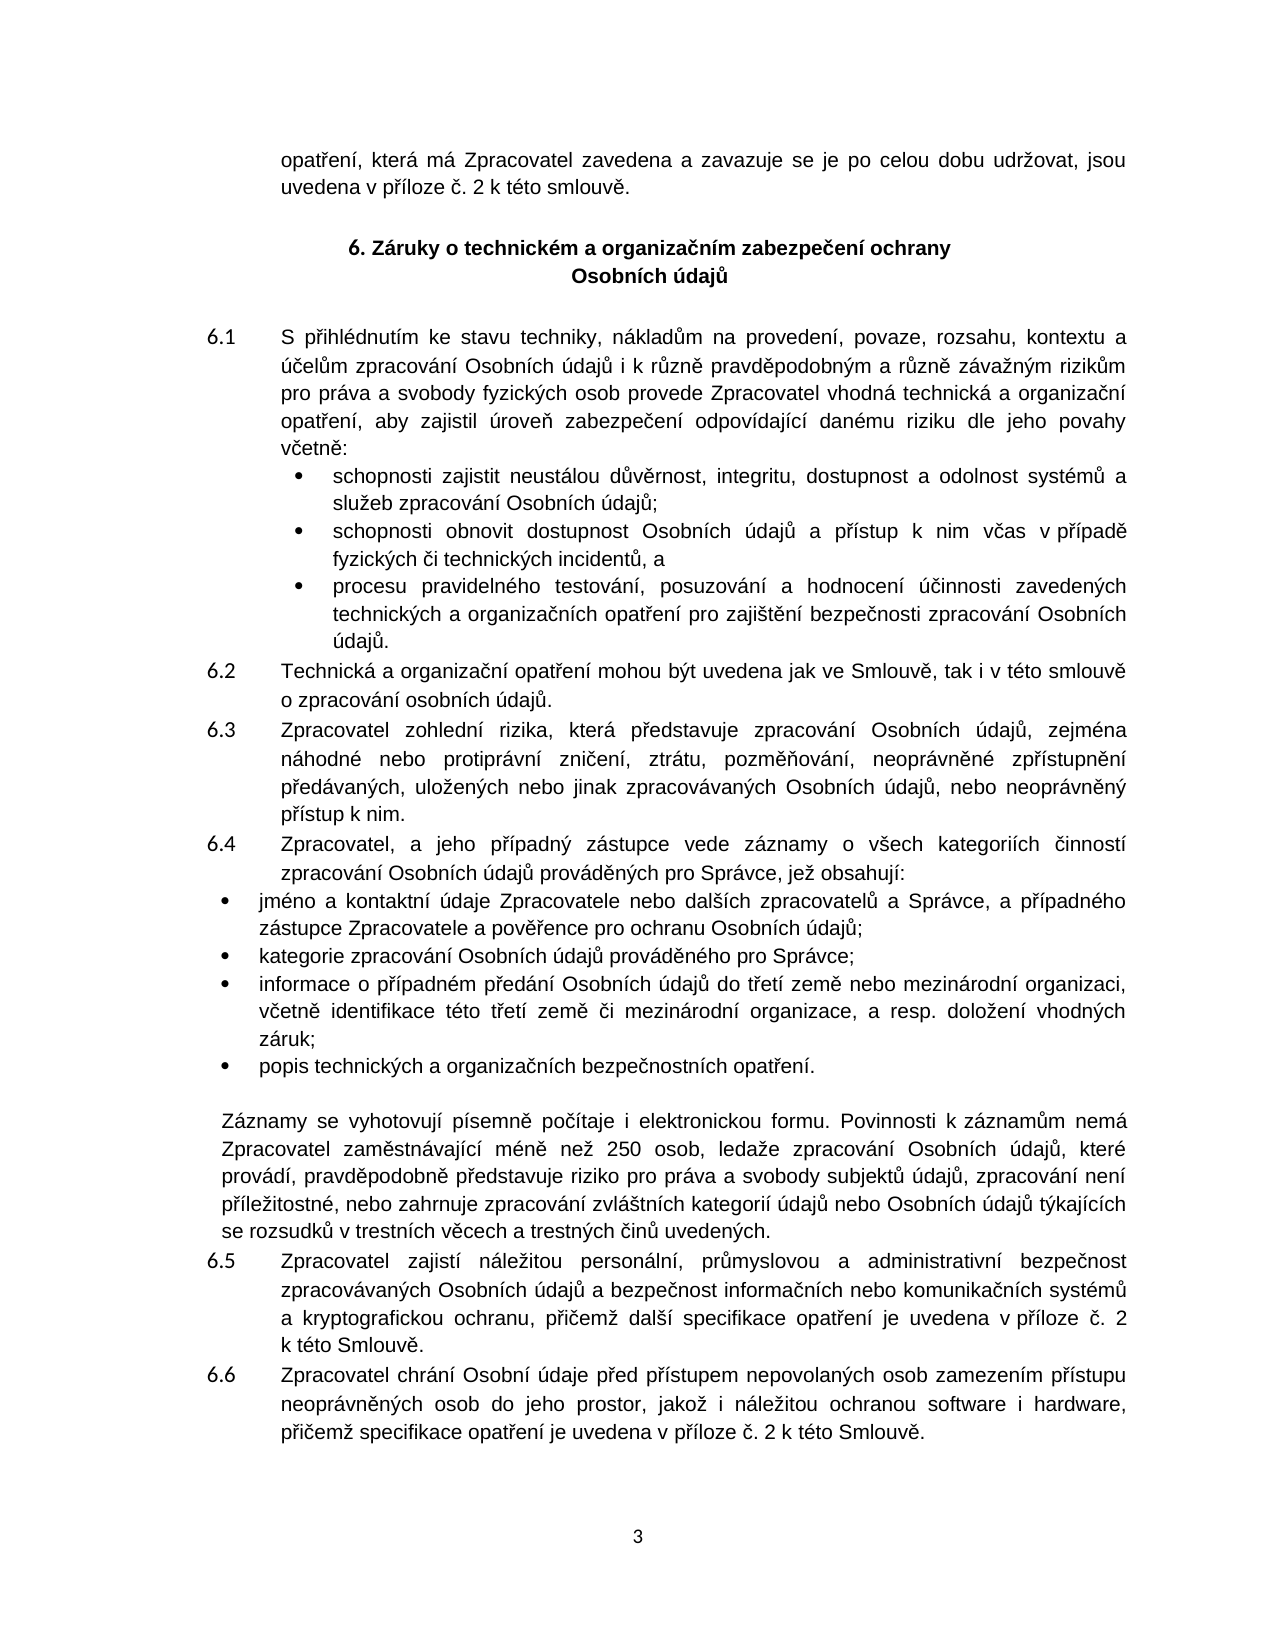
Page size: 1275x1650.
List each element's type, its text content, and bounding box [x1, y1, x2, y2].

list popis technických a organizačních bezpečnostních opatření. [221, 1054, 1127, 1078]
list informace o případném předání Osobních údajů do třetí země nebo mezinárodní organizaci, včetně identifikace této třetí země či mezinárodní organizace, a resp. doložení vhodných záruk; [221, 971, 1127, 1050]
subtitle Záruky o technickém a organizačním zabezpečení ochrany Osobních údajů [325, 233, 974, 288]
subtitle Zpracovatel zohlední rizika, která představuje zpracování Osobních údajů, zejména náhodné nebo protiprávní zničení, ztrátu, pozměňování, neoprávněné zpřístupnění předávaných, uložených nebo jinak zpracovávaných Osobních údajů, nebo neoprávněný přístup k nim. [207, 716, 1127, 826]
subtitle Zpracovatel chrání Osobní údaje před přístupem nepovolaných osob zamezením přístupu neoprávněných osob do jeho prostor, jakož i náležitou ochranou software i hardware, přičemž specifikace opatření je uvedena v příloze č. 2 k této Smlouvě. [207, 1361, 1127, 1444]
list procesu pravidelného testování, posuzování a hodnocení účinnosti zavedených technických a organizačních opatření pro zajištění bezpečnosti zpracování Osobních údajů. [295, 574, 1127, 653]
subtitle Technická a organizační opatření mohou být uvedena jak ve Smlouvě, tak i v této smlouvě o zpracování osobních údajů. [207, 656, 1127, 712]
list kategorie zpracování Osobních údajů prováděného pro Správce; [221, 944, 1127, 968]
list schopnosti obnovit dostupnost Osobních údajů a přístup k nim včas v případě fyzických či technických incidentů, a [295, 519, 1127, 570]
subtitle Zpracovatel zajistí náležitou personální, průmyslovou a administrativní bezpečnost zpracovávaných Osobních údajů a bezpečnost informačních nebo komunikačních systémů a kryptografickou ochranu, přičemž další specifikace opatření je uvedena v příloze č. 2 k této Smlouvě. [207, 1247, 1127, 1357]
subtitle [207, 148, 1127, 199]
list jméno a kontaktní údaje Zpracovatele nebo dalších zpracovatelů a Správce, a případného zástupce Zpracovatele a pověřence pro ochranu Osobních údajů; [221, 889, 1127, 940]
subtitle S přihlédnutím ke stavu techniky, nákladům na provedení, povaze, rozsahu, kontextu a účelům zpracování Osobních údajů i k různě pravděpodobným a různě závažným rizikům pro práva a svobody fyzických osob provede Zpracovatel vhodná technická a organizační opatření, aby zajistil úroveň zabezpečení odpovídající danému riziku dle jeho povahy včetně: [207, 322, 1127, 460]
text Záznamy se vyhotovují písemně počítaje i elektronickou formu. Povinnosti k záznamům nemá Zpracovatel zaměstnávající méně než 250 osob, ledaže zpracování Osobních údajů, které provádí, pravděpodobně představuje riziko pro práva a svobody subjektů údajů, zpracování není příležitostné, nebo zahrnuje zpracování zvláštních kategorií údajů nebo Osobních údajů týkajících se rozsudků v trestních věcech a trestných činů uvedených. [221, 1109, 1127, 1243]
list schopnosti zajistit neustálou důvěrnost, integritu, dostupnost a odolnost systémů a služeb zpracování Osobních údajů; [295, 464, 1127, 515]
subtitle Zpracovatel, a jeho případný zástupce vede záznamy o všech kategoriích činností zpracování Osobních údajů prováděných pro Správce, jež obsahují: [207, 829, 1127, 885]
